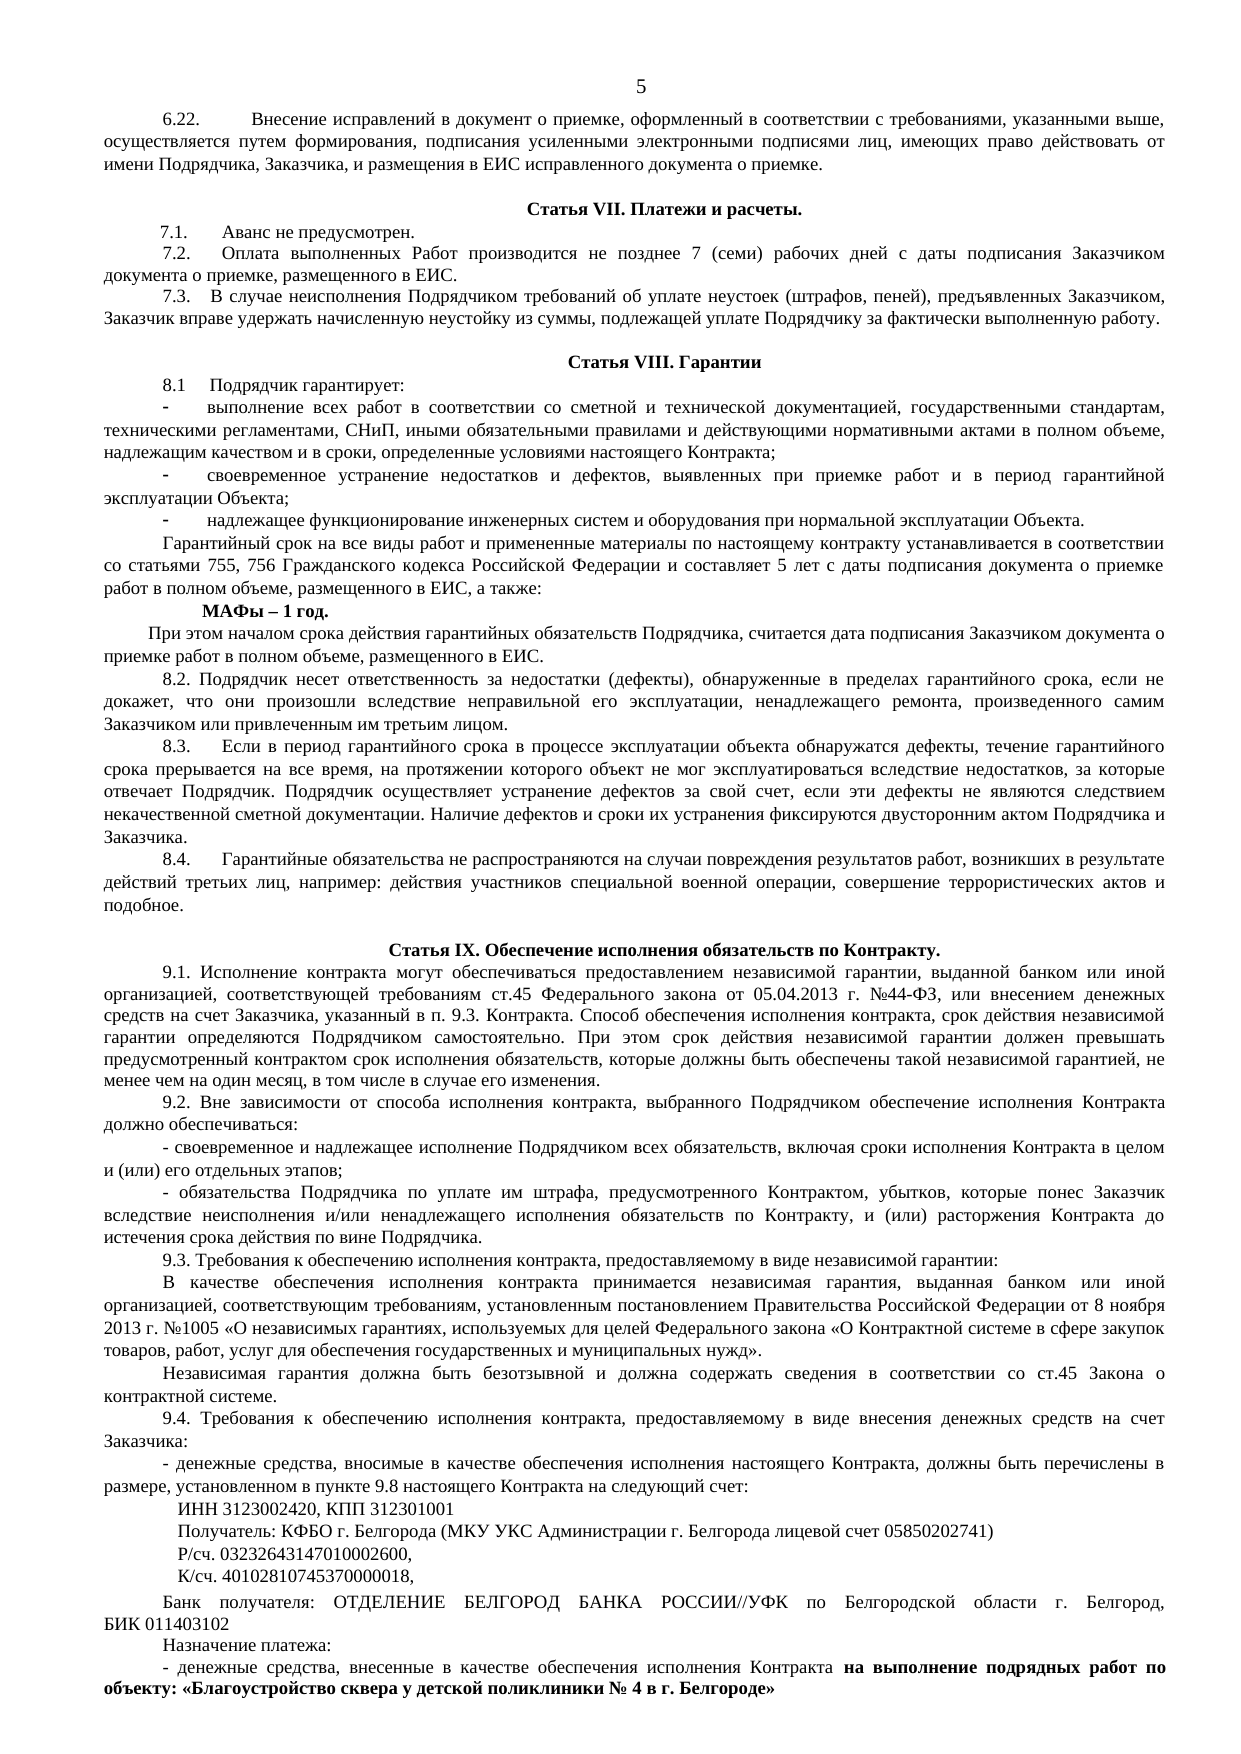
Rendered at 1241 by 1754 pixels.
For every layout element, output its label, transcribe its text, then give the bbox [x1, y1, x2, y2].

text 8.1 Подрядчик гарантирует: [103, 373, 1167, 395]
list 7.3. В случае неисполнения Подрядчиком требований об уплате неустоек (штрафов, пеней), предъявленных Заказчиком, Заказчик вправе удержать начисленную неустойку из суммы, подлежащей уплате Подрядчику за фактически выполненную работу. [103, 285, 1167, 328]
text 9.3. Требования к обеспечению исполнения контракта, предоставляемому в виде независимой гарантии: [103, 1249, 1167, 1270]
text ИНН 3123002420, КПП 312301001 [103, 1497, 1167, 1519]
text Статья VII. Платежи и расчеты. [103, 198, 1167, 219]
text Статья VIII. Гарантии [103, 351, 1167, 372]
text - своевременное и надлежащее исполнение Подрядчиком всех обязательств, включая сроки исполнения Контракта в целом и (или) его отдельных этапов; [103, 1136, 1167, 1180]
text При этом началом срока действия гарантийных обязательств Подрядчика, считается дата подписания Заказчиком документа о приемке работ в полном объеме, размещенного в ЕИС. [103, 622, 1167, 666]
text Статья IX. Обеспечение исполнения обязательств по Контракту. [103, 939, 1167, 960]
text 7.1. Аванс не предусмотрен. [103, 221, 1167, 242]
text 8.2. Подрядчик несет ответственность за недостатки (дефекты), обнаруженные в пределах гарантийного срока, если не докажет, что они произошли вследствие неправильной его эксплуатации, ненадлежащего ремонта, произведенного самим Заказчиком или привлеченным им третьим лицом. [103, 667, 1167, 734]
text Р/сч. 03232643147010002600, [103, 1543, 1167, 1564]
list Оплата выполненных Работ производится не позднее 7 (семи) рабочих дней с даты подписания Заказчиком документа о приемке, размещенного в ЕИС. [103, 242, 1167, 285]
text - денежные средства, внесенные в качестве обеспечения исполнения Контракта на выполнение подрядных работ по объекту: «Благоустройство сквера у детской поликлиники № 4 в г. Белгороде» [94, 1653, 1174, 1699]
text 9.1. Исполнение контракта могут обеспечиваться предоставлением независимой гарантии, выданной банком или иной организацией, соответствующей требованиям ст.45 Федерального закона от 05.04.2013 г. №44-ФЗ, или внесением денежных средств на счет Заказчика, указанный в п. 9.3. Контракта. Способ обеспечения исполнения контракта, срок действия независимой гарантии определяются Подрядчиком самостоятельно. При этом срок действия независимой гарантии должен превышать предусмотренный контрактом срок исполнения обязательств, которые должны быть обеспечены такой независимой гарантией, не менее чем на один месяц, в том числе в случае его изменения. [103, 961, 1167, 1091]
text 9.2. Вне зависимости от способа исполнения контракта, выбранного Подрядчиком обеспечение исполнения Контракта должно обеспечиваться: [103, 1091, 1167, 1135]
text - обязательства Подрядчика по уплате им штрафа, предусмотренного Контрактом, убытков, которые понес Заказчик вследствие неисполнения и/или ненадлежащего исполнения обязательств по Контракту, и (или) расторжения Контракта до истечения срока действия по вине Подрядчика. [103, 1181, 1167, 1248]
list Гарантийные обязательства не распространяются на случаи повреждения результатов работ, возникших в результате действий третьих лиц, например: действия участников специальной военной операции, совершение террористических актов и подобное. [103, 848, 1167, 915]
text К/сч. 40102810745370000018, [103, 1565, 1167, 1587]
text Независимая гарантия должна быть безотзывной и должна содержать сведения в соответствии со ст.45 Закона о контрактной системе. [103, 1362, 1167, 1406]
text 9.4. Требования к обеспечению исполнения контракта, предоставляемому в виде внесения денежных средств на счет Заказчика: [103, 1407, 1167, 1451]
list своевременное устранение недостатков и дефектов, выявленных при приемке работ и в период гарантийной эксплуатации Объекта; [103, 464, 1167, 508]
list Если в период гарантийного срока в процессе эксплуатации объекта обнаружатся дефекты, течение гарантийного срока прерывается на все время, на протяжении которого объект не мог эксплуатироваться вследствие недостатков, за которые отвечает Подрядчик. Подрядчик осуществляет устранение дефектов за свой счет, если эти дефекты не являются следствием некачественной сметной документации. Наличие дефектов и сроки их устранения фиксируются двусторонним актом Подрядчика и Заказчика. [103, 735, 1167, 847]
text Назначение платежа: [94, 1631, 1174, 1653]
text Банк получателя: ОТДЕЛЕНИЕ БЕЛГОРОД БАНКА РОССИИ//УФК по Белгородской области г. Белгород, БИК 011403102 [94, 1588, 1174, 1631]
text Гарантийный срок на все виды работ и примененные материалы по настоящему контракту устанавливается в соответствии со статьями 755, 756 Гражданского кодекса Российской Федерации и составляет 5 лет с даты подписания документа о приемке работ в полном объеме, размещенного в ЕИС, а также: [103, 532, 1167, 598]
text Получатель: КФБО г. Белгорода (МКУ УКС Администрации г. Белгорода лицевой счет 05850202741) [103, 1520, 1167, 1542]
text МАФы – 1 год. [103, 599, 1167, 621]
text - денежные средства, вносимые в качестве обеспечения исполнения настоящего Контракта, должны быть перечислены в размере, установленном в пункте 9.8 настоящего Контракта на следующий счет: [103, 1452, 1167, 1496]
list Внесение исправлений в документ о приемке, оформленный в соответствии с требованиями, указанными выше, осуществляется путем формирования, подписания усиленными электронными подписями лиц, имеющих право действовать от имени Подрядчика, Заказчика, и размещения в ЕИС исправленного документа о приемке. [103, 107, 1167, 174]
list выполнение всех работ в соответствии со сметной и технической документацией, государственными стандартам, техническими регламентами, СНиП, иными обязательными правилами и действующими нормативными актами в полном объеме, надлежащим качеством и в сроки, определенные условиями настоящего Контракта; [103, 396, 1167, 463]
list надлежащее функционирование инженерных систем и оборудования при нормальной эксплуатации Объекта. [103, 509, 1167, 531]
text В качестве обеспечения исполнения контракта принимается независимая гарантия, выданная банком или иной организацией, соответствующим требованиям, установленным постановлением Правительства Российской Федерации от 8 ноября 2013 г. №1005 «О независимых гарантиях, используемых для целей Федерального закона «О Контрактной системе в сфере закупок товаров, работ, услуг для обеспечения государственных и муниципальных нужд». [103, 1271, 1167, 1361]
